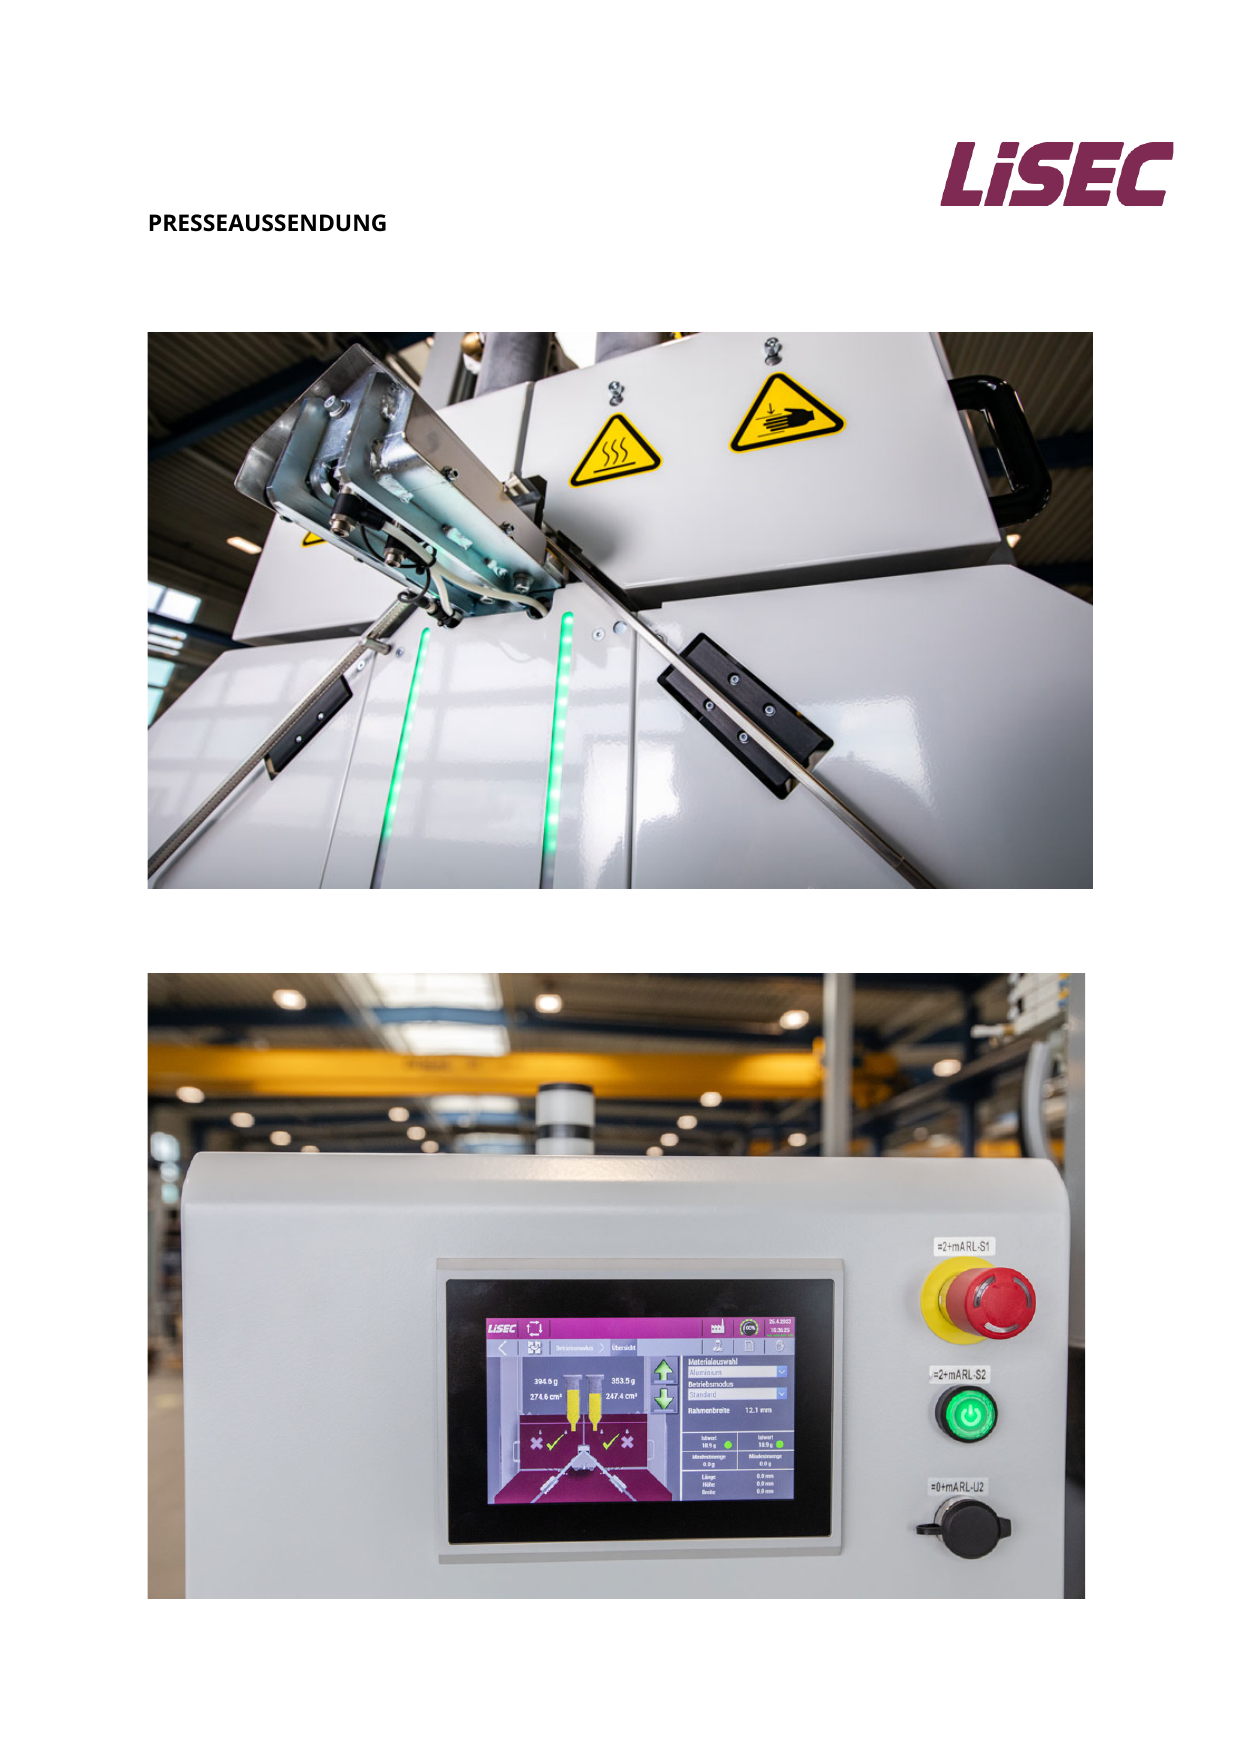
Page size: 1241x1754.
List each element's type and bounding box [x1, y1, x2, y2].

picture [147, 332, 1093, 889]
picture [147, 973, 1085, 1599]
picture [939, 142, 1173, 205]
